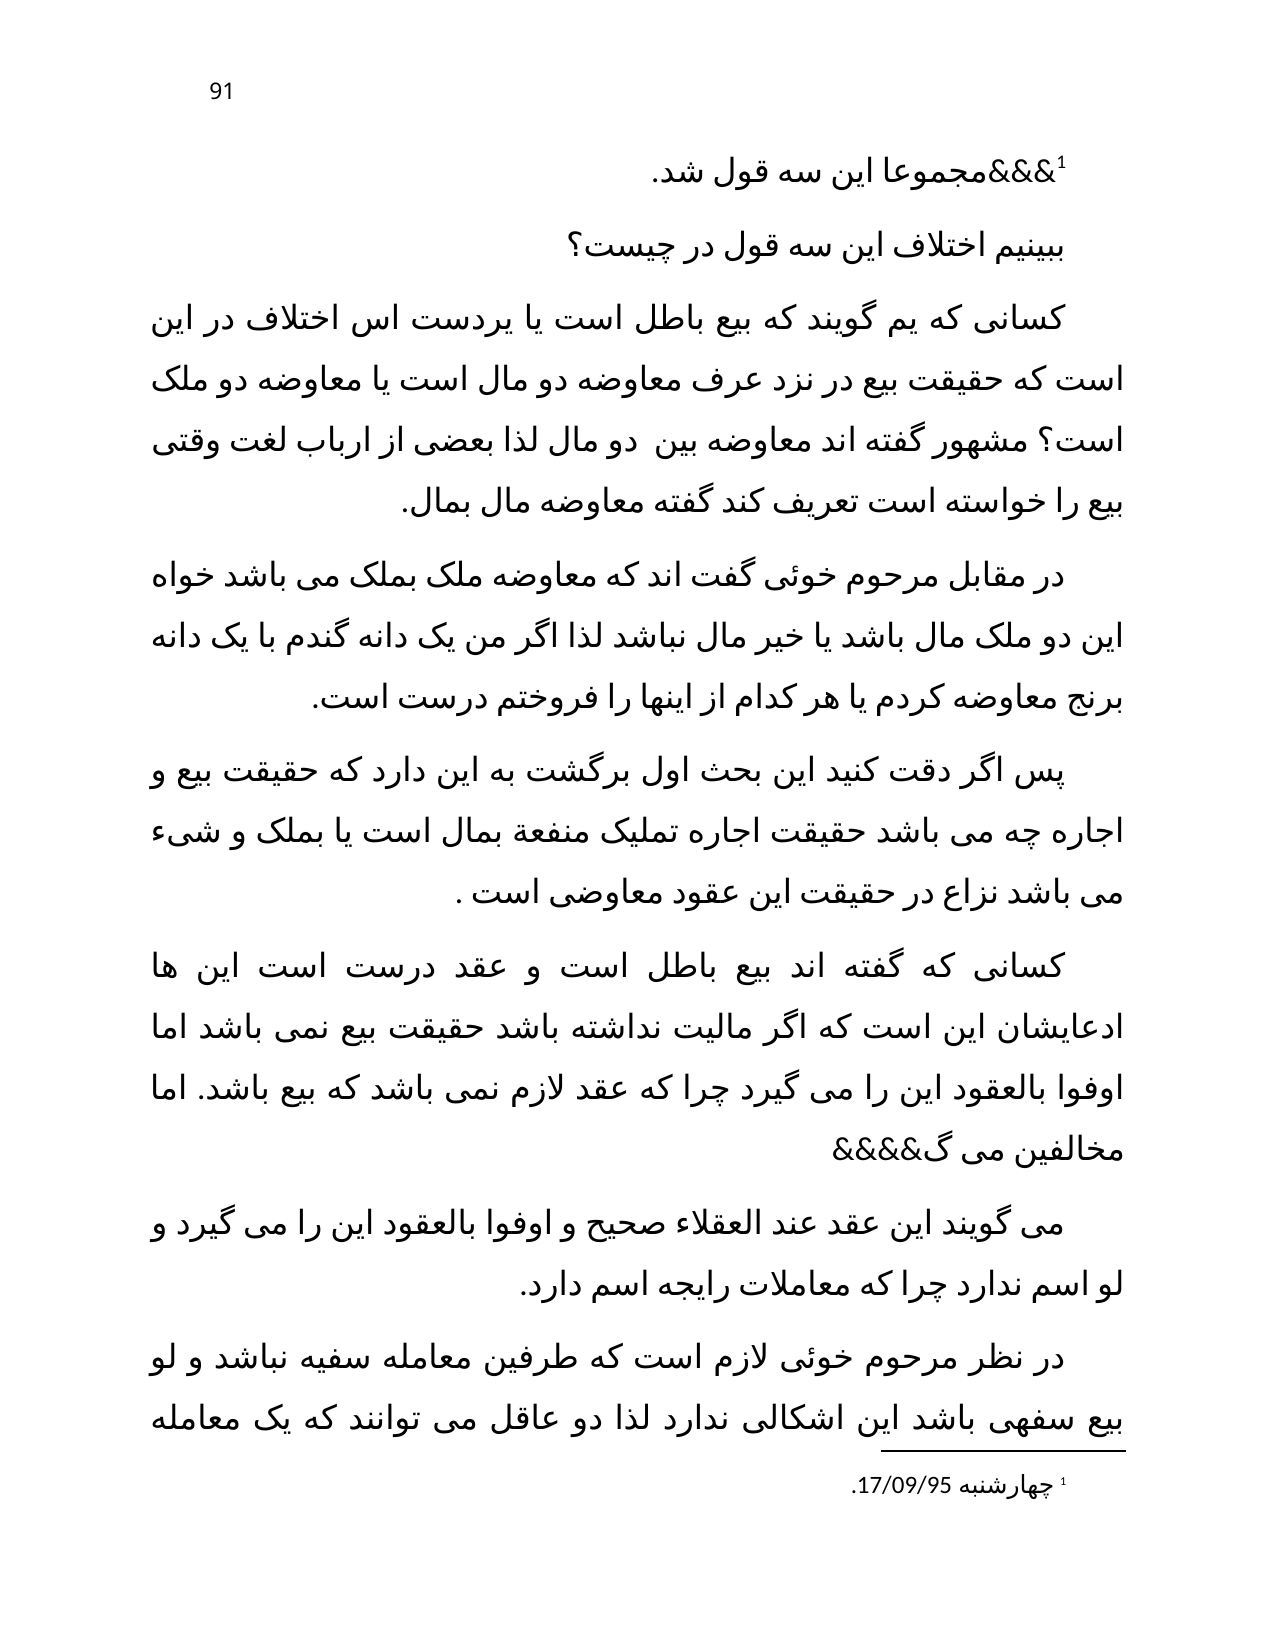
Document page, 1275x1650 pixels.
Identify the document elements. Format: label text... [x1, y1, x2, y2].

text در مقابل مرحوم خوئی گفت اند که معاوضه ملک بملک می باشد خواه این دو ملک مال باشد یا خیر مال نباشد لذا اگر من یک دانه گندم با یک دانه برنج معاوضه کردم یا هر کدام از اینها را فروختم درست است. [150, 554, 1125, 717]
text &&&مجموعا این سه قول شد. [150, 150, 1125, 191]
text می گویند این عقد عند العقلاء صحیح و اوفوا بالعقود این را می گیرد و لو اسم ندارد چرا که معاملات رایجه اسم دارد. [150, 1202, 1125, 1303]
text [150, 1336, 1125, 1438]
text کسانی که گفته اند بیع باطل است و عقد درست است این ها ادعایشان این است که اگر مالیت نداشته باشد حقیقت بیع نمی باشد اما اوفوا بالعقود این را می گیرد چرا که عقد لازم نمی باشد که بیع باشد. اما مخالفین می گ&&&& [150, 945, 1125, 1169]
text پس اگر دقت کنید این بحث اول برگشت به این دارد که حقیقت بیع و اجاره چه می باشد حقیقت اجاره تملیک منفعة بمال است یا بملک و شیء می باشد نزاع در حقیقت این عقود معاوضی است . [150, 749, 1125, 912]
text کسانی که یم گویند که بیع باطل است یا یردست اس اختلاف در این است که حقیقت بیع در نزد عرف معاوضه دو مال است یا معاوضه دو ملک است؟ مشهور گفته اند معاوضه بین دو مال لذا بعضی از ارباب لغت وقتی بیع را خواسته است تعریف کند گفته معاوضه مال بمال. [150, 297, 1125, 521]
text ببینیم اختلاف این سه قول در چیست؟ [150, 223, 1125, 264]
